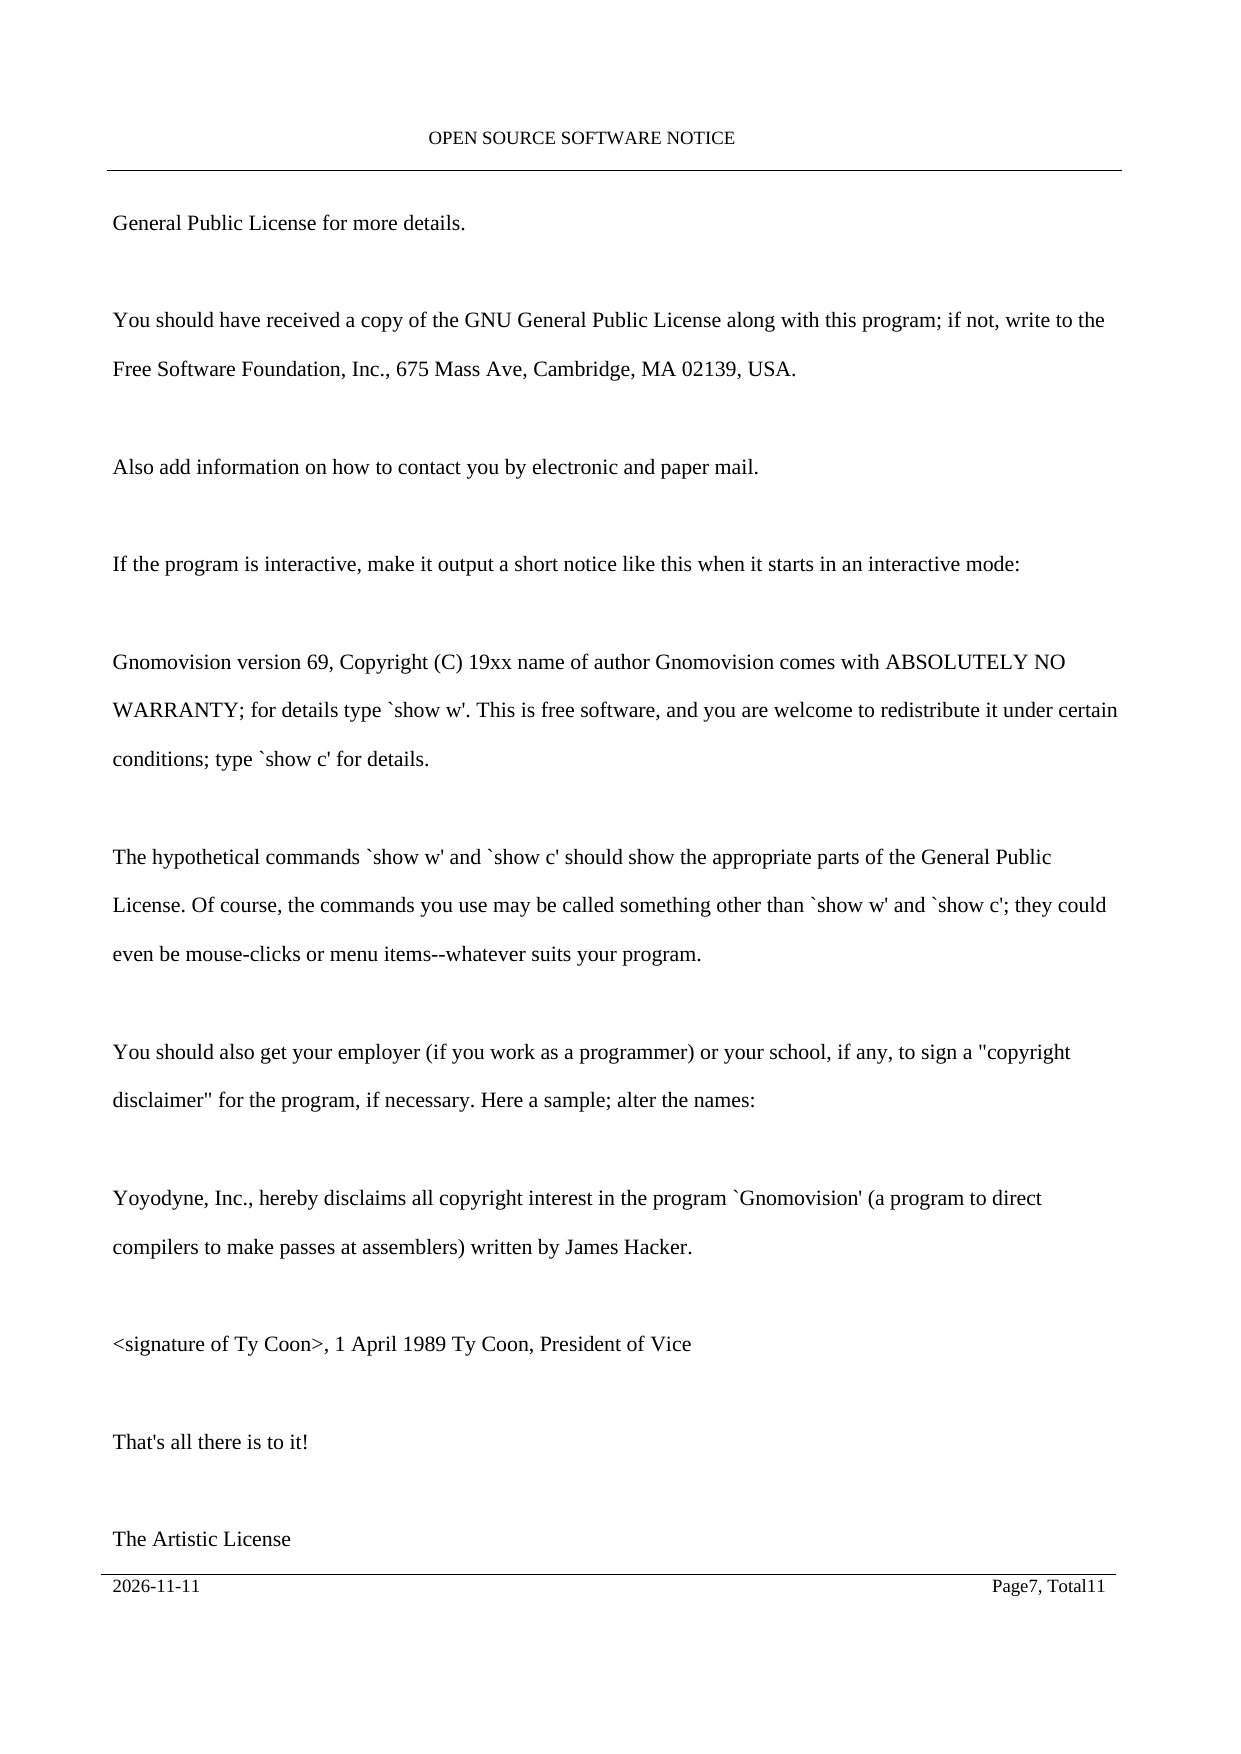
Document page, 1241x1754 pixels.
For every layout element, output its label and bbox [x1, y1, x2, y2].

text [112, 206, 1128, 1555]
